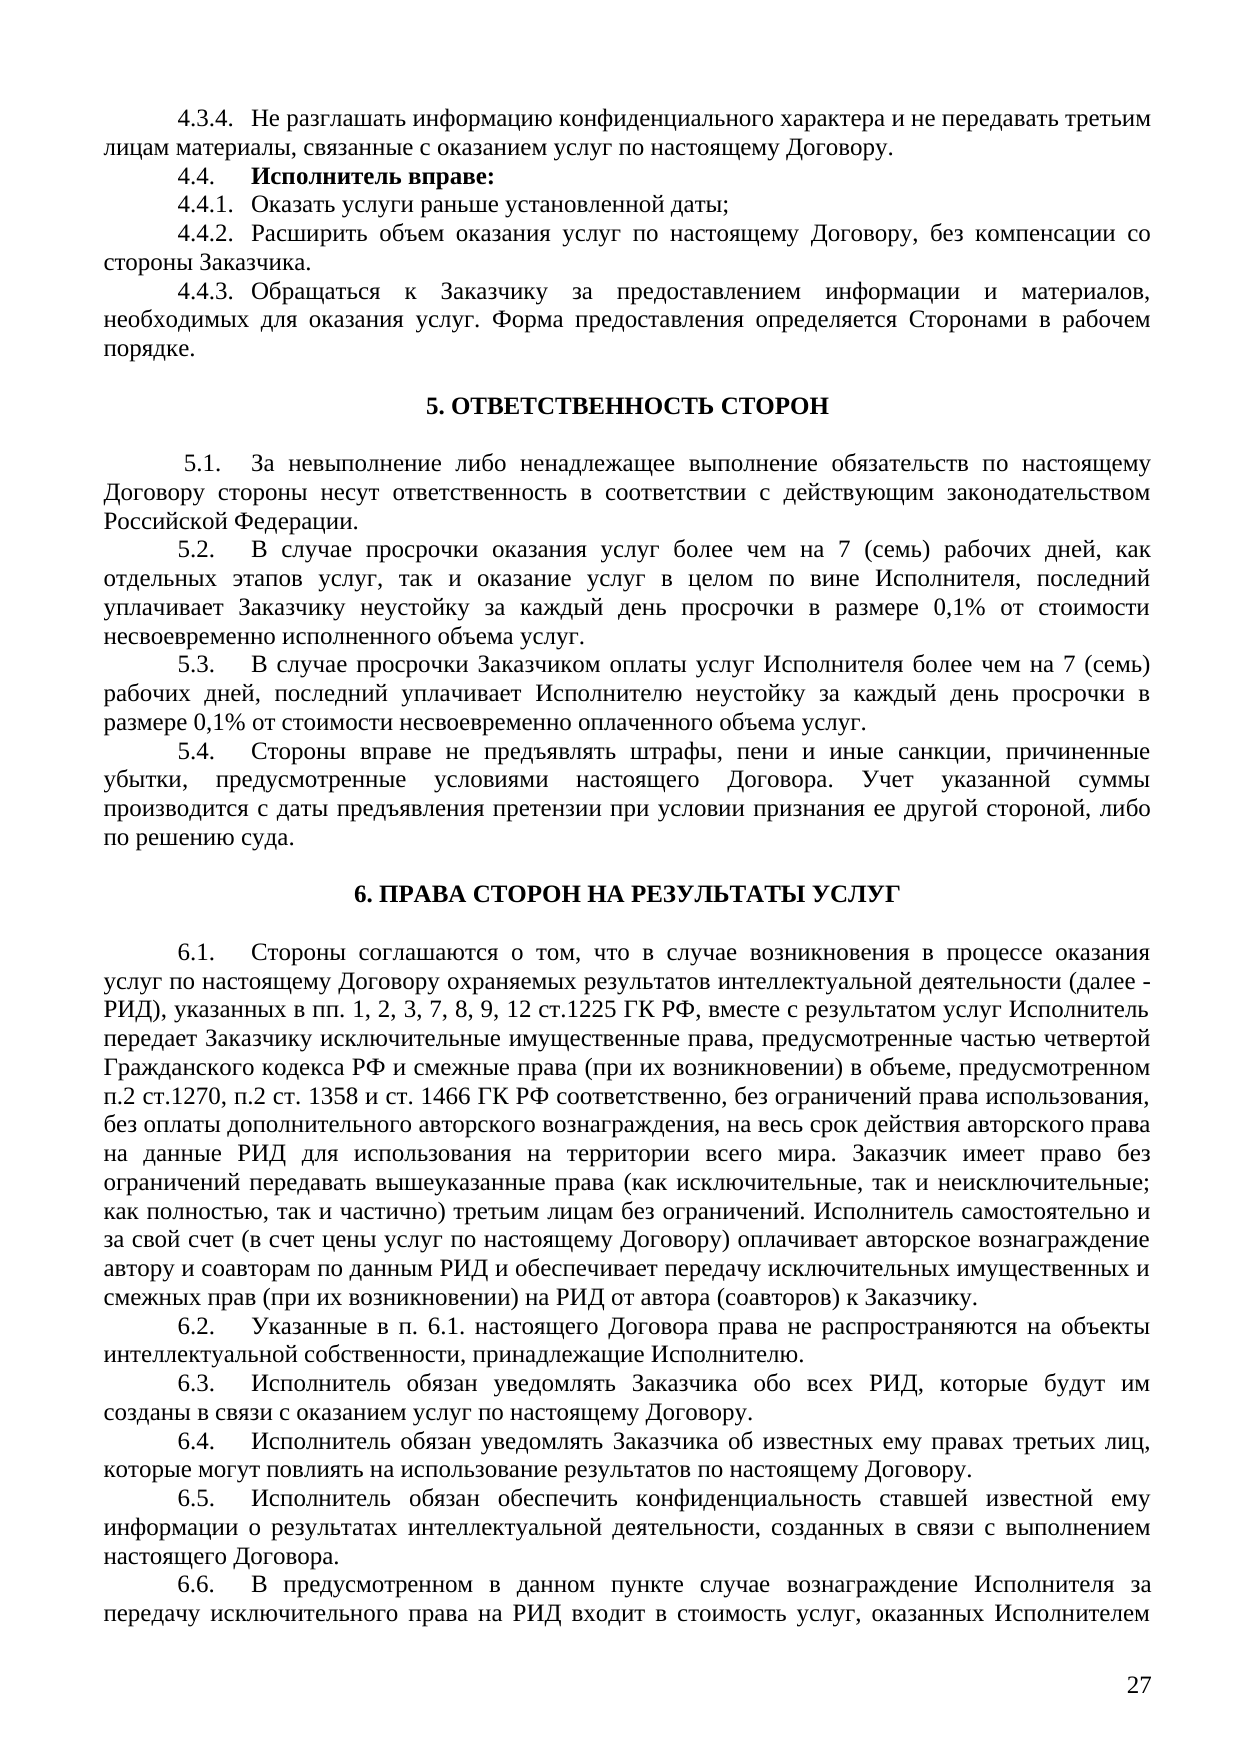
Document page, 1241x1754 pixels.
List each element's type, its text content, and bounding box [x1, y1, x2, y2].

text 5. ОТВЕТСТВЕННОСТЬ СТОРОН [103, 391, 1152, 419]
text 4.4. Исполнитель вправе: [103, 161, 1152, 189]
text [103, 1569, 1152, 1627]
text 4.3.4. Не разглашать информацию конфиденциального характера и не передавать третьим лицам материалы, связанные с оказанием услуг по настоящему Договору. [103, 103, 1152, 161]
text 5.2. В случае просрочки оказания услуг более чем на 7 (семь) рабочих дней, как отдельных этапов услуг, так и оказание услуг в целом по вине Исполнителя, последний уплачивает Заказчику неустойку за каждый день просрочки в размере 0,1% от стоимости несвоевременно исполненного объема услуг. [103, 534, 1152, 649]
text 5.3. В случае просрочки Заказчиком оплаты услуг Исполнителя более чем на 7 (семь) рабочих дней, последний уплачивает Исполнителю неустойку за каждый день просрочки в размере 0,1% от стоимости несвоевременно оплаченного объема услуг. [103, 649, 1152, 736]
text 4.4.1. Оказать услуги раньше установленной даты; [103, 189, 1152, 218]
text 5.4. Стороны вправе не предъявлять штрафы, пени и иные санкции, причиненные убытки, предусмотренные условиями настоящего Договора. Учет указанной суммы производится с даты предъявления претензии при условии признания ее другой стороной, либо по решению суда. [103, 736, 1152, 851]
text 6.4. Исполнитель обязан уведомлять Заказчика об известных ему правах третьих лиц, которые могут повлиять на использование результатов по настоящему Договору. [103, 1426, 1152, 1483]
text 6.2. Указанные в п. 6.1. настоящего Договора права не распространяются на объекты интеллектуальной собственности, принадлежащие Исполнителю. [103, 1311, 1152, 1368]
text 6.3. Исполнитель обязан уведомлять Заказчика обо всех РИД, которые будут им созданы в связи с оказанием услуг по настоящему Договору. [103, 1368, 1152, 1426]
text 4.4.3. Обращаться к Заказчику за предоставлением информации и материалов, необходимых для оказания услуг. Форма предоставления определяется Сторонами в рабочем порядке. [103, 276, 1152, 362]
text 5.1. За невыполнение либо ненадлежащее выполнение обязательств по настоящему Договору стороны несут ответственность в соответствии с действующим законодательством Российской Федерации. [103, 448, 1152, 534]
text 4.4.2. Расширить объем оказания услуг по настоящему Договору, без компенсации со стороны Заказчика. [103, 218, 1152, 276]
text 6.5. Исполнитель обязан обеспечить конфиденциальность ставшей известной ему информации о результатах интеллектуальной деятельности, созданных в связи с выполнением настоящего Договора. [103, 1483, 1152, 1569]
text 6. ПРАВА СТОРОН НА РЕЗУЛЬТАТЫ УСЛУГ [103, 879, 1152, 908]
text 6.1. Стороны соглашаются о том, что в случае возникновения в процессе оказания услуг по настоящему Договору охраняемых результатов интеллектуальной деятельности (далее - РИД), указанных в пп. 1, 2, 3, 7, 8, 9, 12 ст.1225 ГК РФ, вместе с результатом услуг Исполнитель передает Заказчику исключительные имущественные права, предусмотренные частью четвертой Гражданского кодекса РФ и смежные права (при их возникновении) в объеме, предусмотренном п.2 ст.1270, п.2 ст. 1358 и ст. 1466 ГК РФ соответственно, без ограничений права использования, без оплаты дополнительного авторского вознаграждения, на весь срок действия авторского права на данные РИД для использования на территории всего мира. Заказчик имеет право без ограничений передавать вышеуказанные права (как исключительные, так и неисключительные; как полностью, так и частично) третьим лицам без ограничений. Исполнитель самостоятельно и за свой счет (в счет цены услуг по настоящему Договору) оплачивает авторское вознаграждение автору и соавторам по данным РИД и обеспечивает передачу исключительных имущественных и смежных прав (при их возникновении) на РИД от автора (соавторов) к Заказчику. [103, 937, 1152, 1311]
